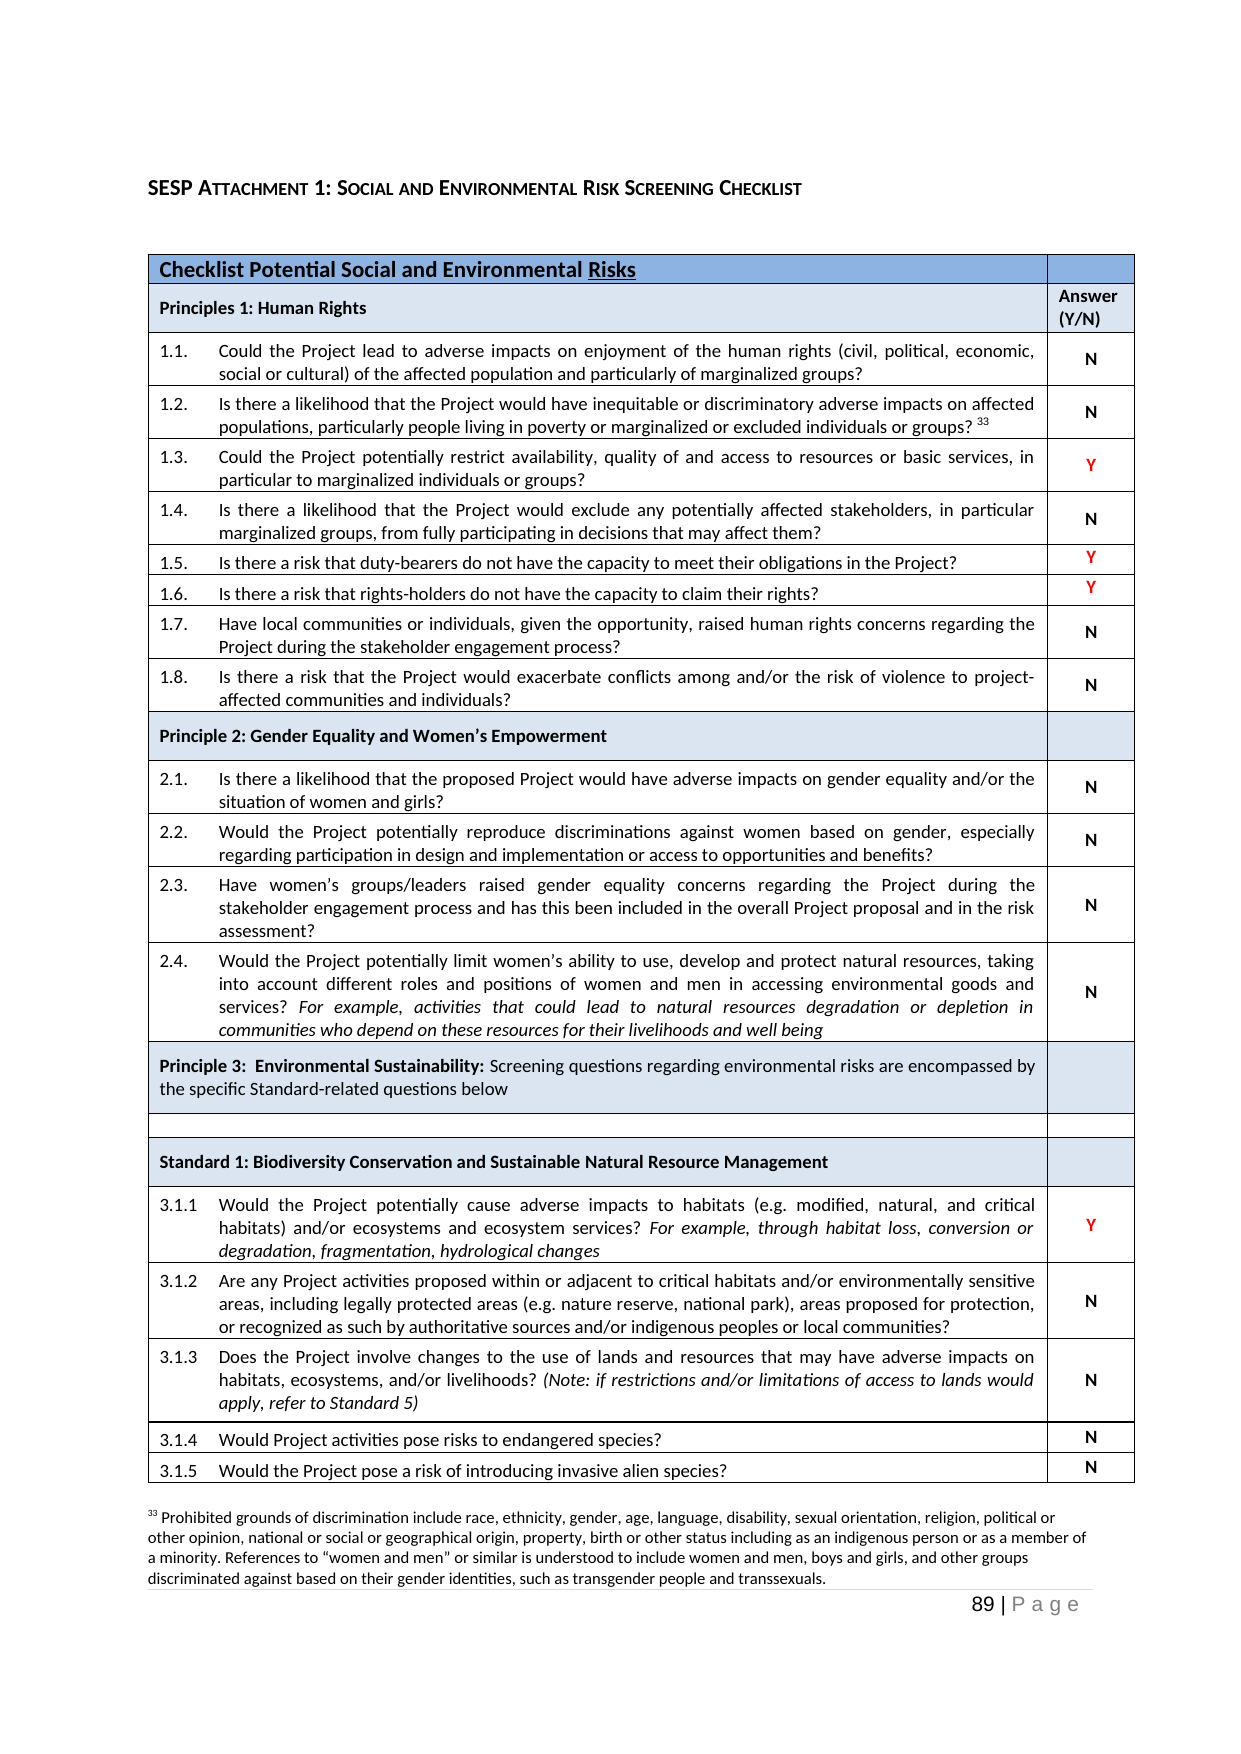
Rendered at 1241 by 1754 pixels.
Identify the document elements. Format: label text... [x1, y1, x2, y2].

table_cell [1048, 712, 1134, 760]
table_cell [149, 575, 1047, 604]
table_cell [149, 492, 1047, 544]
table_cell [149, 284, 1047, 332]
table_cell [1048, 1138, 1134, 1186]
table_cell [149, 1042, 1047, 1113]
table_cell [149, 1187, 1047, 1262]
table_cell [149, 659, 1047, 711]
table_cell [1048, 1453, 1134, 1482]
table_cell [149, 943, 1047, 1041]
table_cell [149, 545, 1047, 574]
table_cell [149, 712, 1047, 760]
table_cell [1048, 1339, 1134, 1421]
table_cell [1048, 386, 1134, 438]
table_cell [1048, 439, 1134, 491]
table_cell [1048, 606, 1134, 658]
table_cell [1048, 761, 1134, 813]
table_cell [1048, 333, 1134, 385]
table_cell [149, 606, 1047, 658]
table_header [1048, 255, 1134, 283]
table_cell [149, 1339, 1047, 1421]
text SESP Attachment 1: Social and Environmental Risk Screening Checklist [148, 173, 1093, 201]
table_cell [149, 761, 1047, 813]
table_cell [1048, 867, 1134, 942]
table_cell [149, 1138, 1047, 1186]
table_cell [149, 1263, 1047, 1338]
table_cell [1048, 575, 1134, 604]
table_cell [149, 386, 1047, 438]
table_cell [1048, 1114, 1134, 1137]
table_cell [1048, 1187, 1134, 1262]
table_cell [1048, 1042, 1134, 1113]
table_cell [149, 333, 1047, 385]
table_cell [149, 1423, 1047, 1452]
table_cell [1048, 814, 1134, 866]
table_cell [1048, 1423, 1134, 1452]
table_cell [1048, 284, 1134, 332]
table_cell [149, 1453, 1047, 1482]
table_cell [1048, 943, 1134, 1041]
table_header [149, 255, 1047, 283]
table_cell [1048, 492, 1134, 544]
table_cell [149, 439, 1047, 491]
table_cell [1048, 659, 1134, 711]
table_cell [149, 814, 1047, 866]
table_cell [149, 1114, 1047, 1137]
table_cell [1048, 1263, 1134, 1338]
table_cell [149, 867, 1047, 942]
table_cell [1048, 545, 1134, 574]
